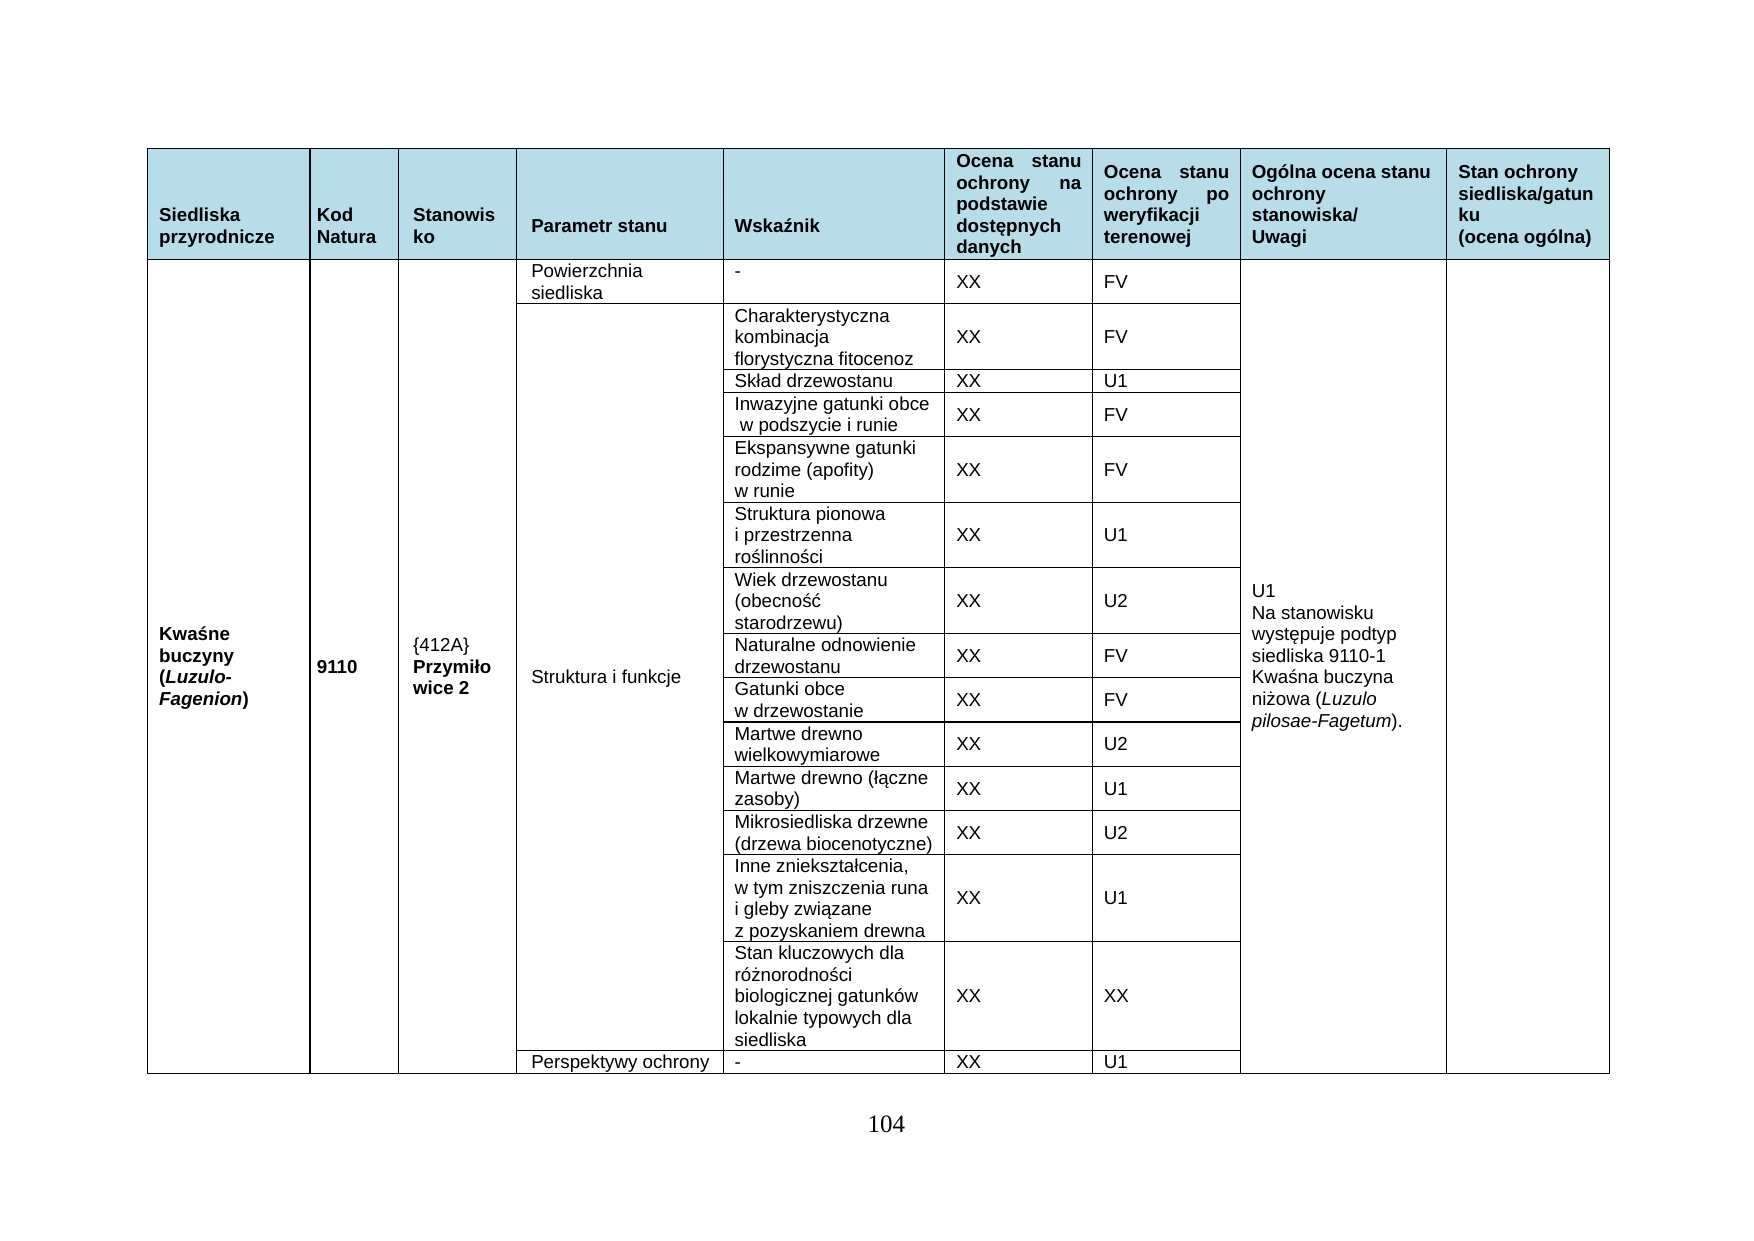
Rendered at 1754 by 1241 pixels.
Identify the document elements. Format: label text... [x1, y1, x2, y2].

table_header Ocena stanu ochrony po weryfikacji terenowej [1093, 149, 1240, 259]
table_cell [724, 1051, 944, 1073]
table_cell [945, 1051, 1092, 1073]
table_header Wskaźnik [724, 149, 944, 259]
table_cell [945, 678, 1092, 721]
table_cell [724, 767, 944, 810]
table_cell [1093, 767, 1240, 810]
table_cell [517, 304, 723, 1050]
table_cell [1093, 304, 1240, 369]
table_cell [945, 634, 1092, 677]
table_header Kod Natura [311, 149, 398, 259]
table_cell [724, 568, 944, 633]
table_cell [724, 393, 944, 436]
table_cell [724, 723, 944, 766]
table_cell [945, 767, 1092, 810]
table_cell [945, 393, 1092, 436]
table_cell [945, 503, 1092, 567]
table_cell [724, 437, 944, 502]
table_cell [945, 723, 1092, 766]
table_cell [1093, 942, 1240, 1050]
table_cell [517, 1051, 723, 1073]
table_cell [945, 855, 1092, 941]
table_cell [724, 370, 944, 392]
table_header Ogólna ocena stanu ochrony stanowiska/ Uwagi [1241, 149, 1446, 259]
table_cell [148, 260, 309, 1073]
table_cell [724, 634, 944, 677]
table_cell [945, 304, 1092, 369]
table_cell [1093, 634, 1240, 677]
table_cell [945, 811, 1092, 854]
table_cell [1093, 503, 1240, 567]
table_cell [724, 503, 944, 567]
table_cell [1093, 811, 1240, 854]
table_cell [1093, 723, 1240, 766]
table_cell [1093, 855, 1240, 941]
table_header Stanowisko [399, 149, 516, 259]
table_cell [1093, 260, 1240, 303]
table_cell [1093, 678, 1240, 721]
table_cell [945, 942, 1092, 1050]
table_header Ocena stanu ochrony na podstawie dostępnych danych [945, 149, 1092, 259]
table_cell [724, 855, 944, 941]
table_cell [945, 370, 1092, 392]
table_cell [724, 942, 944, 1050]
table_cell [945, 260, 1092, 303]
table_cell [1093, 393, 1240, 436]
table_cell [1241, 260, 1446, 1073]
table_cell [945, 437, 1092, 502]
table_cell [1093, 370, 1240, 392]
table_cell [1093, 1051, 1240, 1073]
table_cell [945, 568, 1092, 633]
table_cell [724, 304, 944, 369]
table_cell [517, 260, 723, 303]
table_header Stan ochrony siedliska/gatunku (ocena ogólna) [1447, 149, 1609, 259]
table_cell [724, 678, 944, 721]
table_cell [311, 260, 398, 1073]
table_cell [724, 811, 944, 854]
table_header Parametr stanu [517, 149, 723, 259]
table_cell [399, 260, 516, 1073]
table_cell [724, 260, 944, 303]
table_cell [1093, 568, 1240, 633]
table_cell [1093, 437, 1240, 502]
table_header Siedliska przyrodnicze [148, 149, 309, 259]
